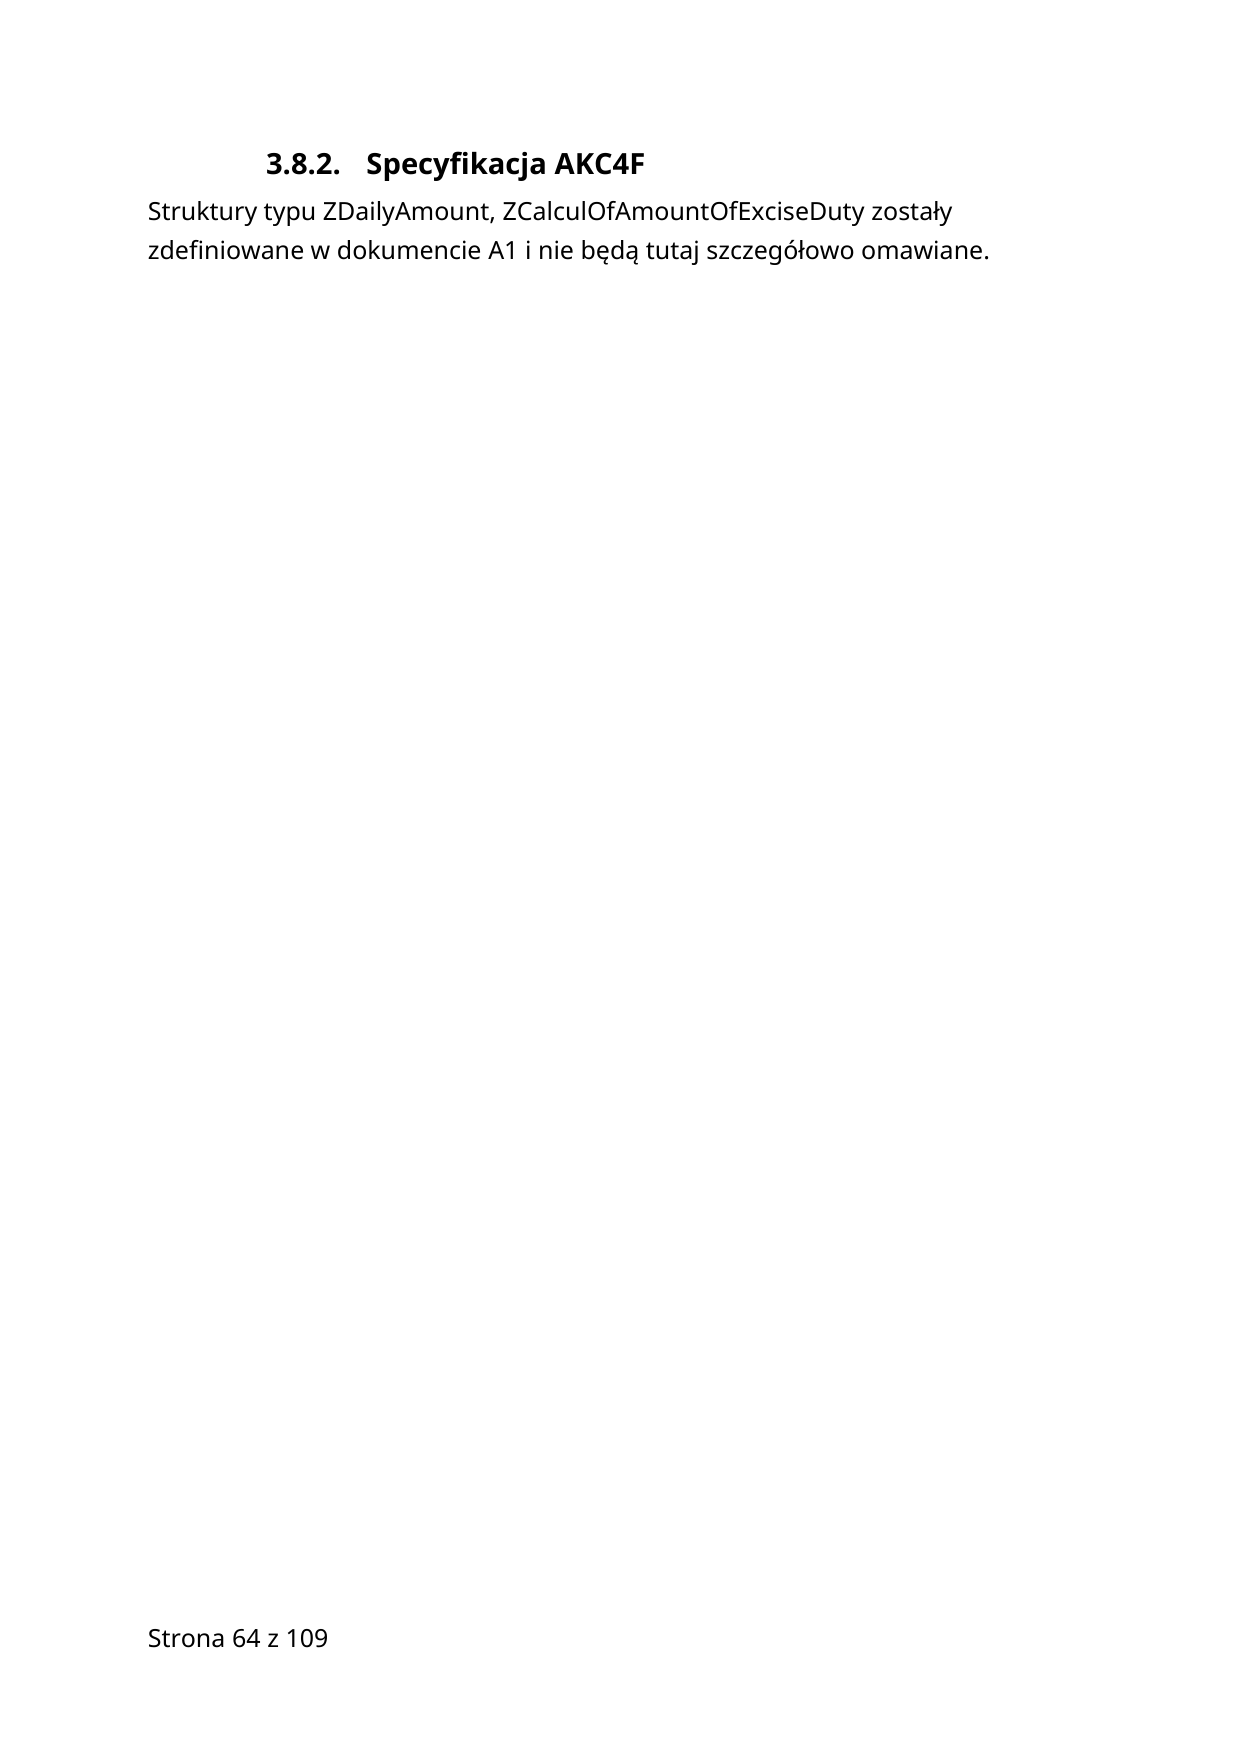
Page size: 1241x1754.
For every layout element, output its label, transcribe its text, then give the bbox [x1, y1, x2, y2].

subtitle Specyfikacja AKC4F [266, 148, 1092, 181]
text Struktury typu ZDailyAmount, ZCalculOfAmountOfExciseDuty zostały zdefiniowane w dokumencie A1 i nie będą tutaj szczegółowo omawiane. [148, 193, 1092, 267]
